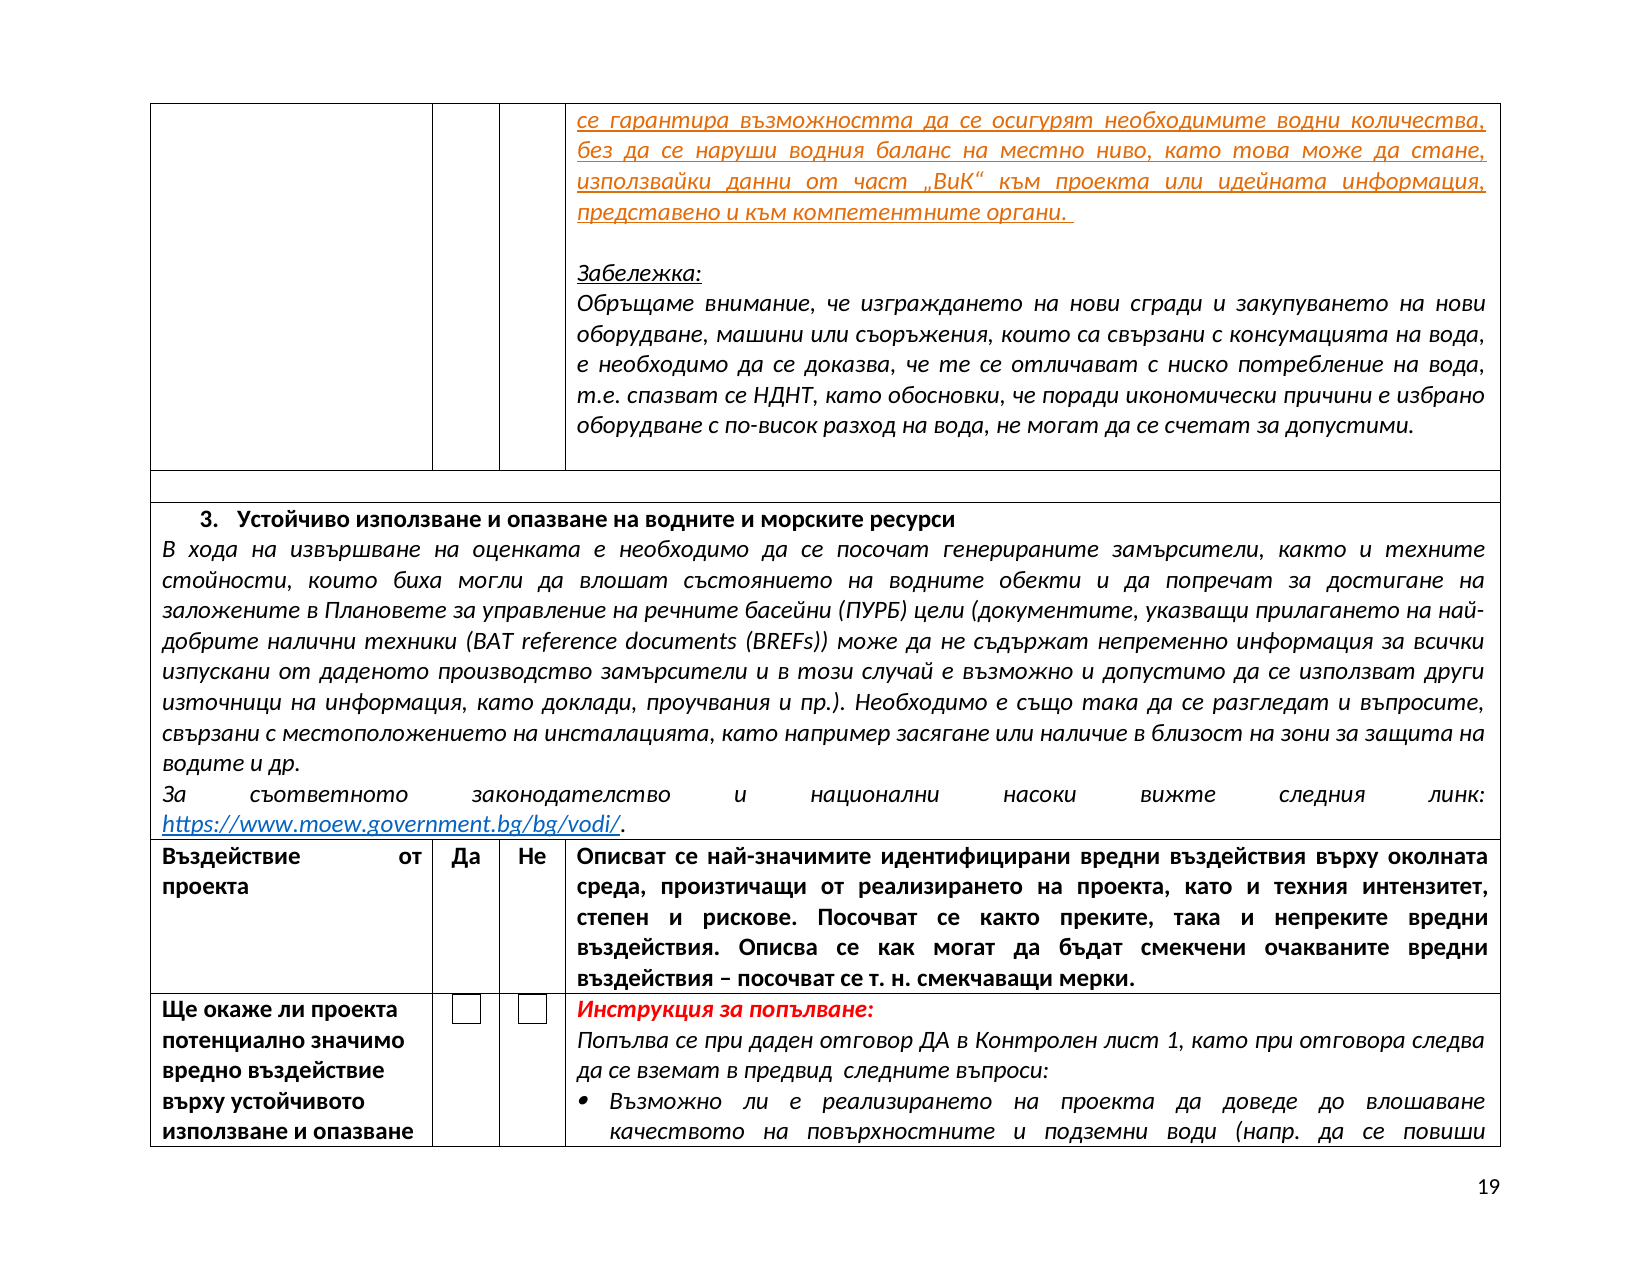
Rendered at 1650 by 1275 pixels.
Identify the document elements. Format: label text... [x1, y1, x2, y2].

table_cell [433, 104, 499, 470]
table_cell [151, 994, 432, 1146]
table_cell Не [500, 840, 565, 992]
table_cell Да [433, 840, 499, 992]
table_cell [500, 994, 565, 1146]
table_cell Описват се най-значимите идентифицирани вредни въздействия върху околната среда, произтичащи от реализирането на проекта, като и техния интензитет, степен и рискове. Посочват се както преките, така и непреките вредни въздействия. Описва се как могат да бъдат смекчени очакваните вредни въздействия – посочват се т. н. смекчаващи мерки. [566, 840, 1500, 992]
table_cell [566, 104, 1500, 470]
table_cell [500, 104, 565, 470]
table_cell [566, 994, 1500, 1146]
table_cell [151, 104, 432, 470]
table_cell Устойчиво използване и опазване на водните и морските ресурси В хода на извършване на оценката е необходимо да се посочат генерираните замърсители, както и техните стойности, които биха могли да влошат състоянието на водните обекти и да попречат за достигане на заложените в Плановете за управление на речните басейни (ПУРБ) цели (документите, указващи прилагането на най-добрите налични техники (BAT reference documents (BREFs)) може да не съдържат непременно информация за всички изпускани от даденото производство замърсители и в този случай е възможно и допустимо да се използват други източници на информация, като доклади, проучвания и пр.). Необходимо е също така да се разгледат и въпросите, свързани с местоположението на инсталацията, като например засягане или наличие в близост на зони за защита на водите и др. За съответното законодателство и национални насоки вижте следния линк: https://www.moew.government.bg/bg/vodi/. [151, 503, 1500, 839]
table_cell Въздействие от проекта [151, 840, 432, 992]
table_cell [151, 471, 1500, 502]
table_cell [433, 994, 499, 1146]
